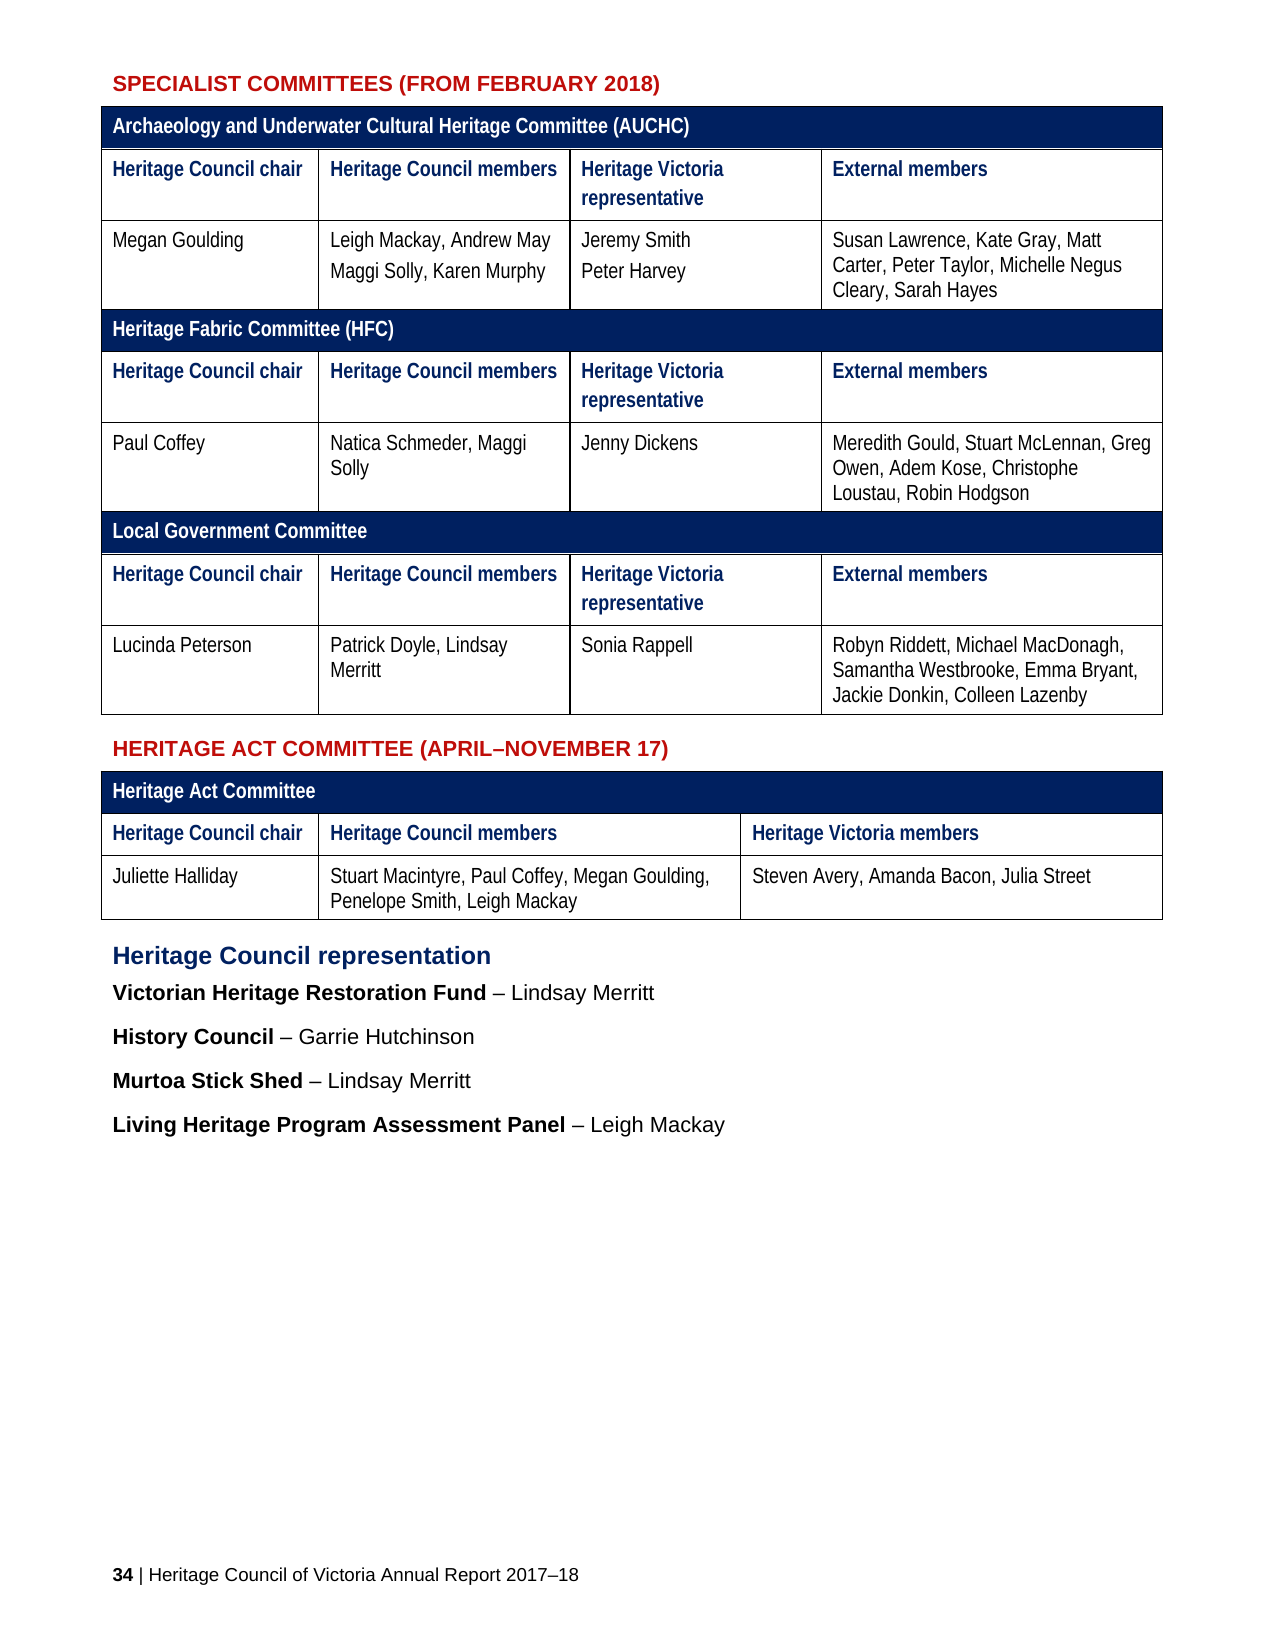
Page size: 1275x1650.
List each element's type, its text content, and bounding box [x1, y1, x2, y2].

table_cell Sonia Rappell [571, 626, 821, 713]
table_header Archaeology and Underwater Cultural Heritage Committee (AUCHC) [102, 107, 1162, 148]
table_cell Heritage Council members [319, 352, 569, 422]
table_cell Heritage Victoria members [741, 814, 1162, 855]
table_cell Heritage Council chair [102, 352, 318, 422]
subtitle Heritage Council representation [112, 941, 1152, 970]
table_cell Paul Coffey [102, 423, 318, 511]
table_cell Jenny Dickens [571, 423, 821, 511]
table_cell Heritage Council members [319, 814, 740, 855]
table_cell Heritage Council members [319, 150, 569, 220]
subtitle Heritage Act Committee (APRIL–NOVEMBER 17) [112, 735, 1152, 761]
table_cell Heritage Council chair [102, 555, 318, 625]
text Living Heritage Program Assessment Panel – Leigh Mackay [112, 1112, 1152, 1137]
table_cell Heritage Victoria representative [571, 150, 821, 220]
table_cell Juliette Halliday [102, 856, 318, 919]
table_cell Meredith Gould, Stuart McLennan, Greg Owen, Adem Kose, Christophe Loustau, Robin Hodgson [822, 423, 1162, 511]
table_cell Heritage Council chair [102, 150, 318, 220]
text Victorian Heritage Restoration Fund – Lindsay Merritt [112, 980, 1152, 1006]
table_cell Heritage Victoria representative [571, 352, 821, 422]
subtitle Specialist Committees (from February 2018) [112, 71, 1152, 96]
table_cell Heritage Fabric Committee (HFC) [102, 310, 1162, 351]
table_cell External members [822, 150, 1162, 220]
table_cell Heritage Council members [319, 555, 569, 625]
table_cell Natica Schmeder, Maggi Solly [319, 423, 569, 511]
table_cell External members [822, 352, 1162, 422]
table_cell Steven Avery, Amanda Bacon, Julia Street [741, 856, 1162, 919]
table_cell Megan Goulding [102, 221, 318, 308]
table_cell Heritage Victoria representative [571, 555, 821, 625]
table_cell Jeremy Smith Peter Harvey [571, 221, 821, 308]
table_cell Robyn Riddett, Michael MacDonagh, Samantha Westbrooke, Emma Bryant, Jackie Donkin, Colleen Lazenby [822, 626, 1162, 713]
table_cell External members [822, 555, 1162, 625]
table_cell Lucinda Peterson [102, 626, 318, 713]
text History Council – Garrie Hutchinson [112, 1024, 1152, 1049]
table_cell Local Government Committee [102, 512, 1162, 553]
text Murtoa Stick Shed – Lindsay Merritt [112, 1068, 1152, 1093]
table_cell Leigh Mackay, Andrew May Maggi Solly, Karen Murphy [319, 221, 569, 308]
table_cell Susan Lawrence, Kate Gray, Matt Carter, Peter Taylor, Michelle Negus Cleary, Sarah Hayes [822, 221, 1162, 308]
table_cell Patrick Doyle, Lindsay Merritt [319, 626, 569, 713]
table_cell Stuart Macintyre, Paul Coffey, Megan Goulding, Penelope Smith, Leigh Mackay [319, 856, 740, 919]
table_cell Heritage Council chair [102, 814, 318, 855]
table_header Heritage Act Committee [102, 772, 1162, 813]
